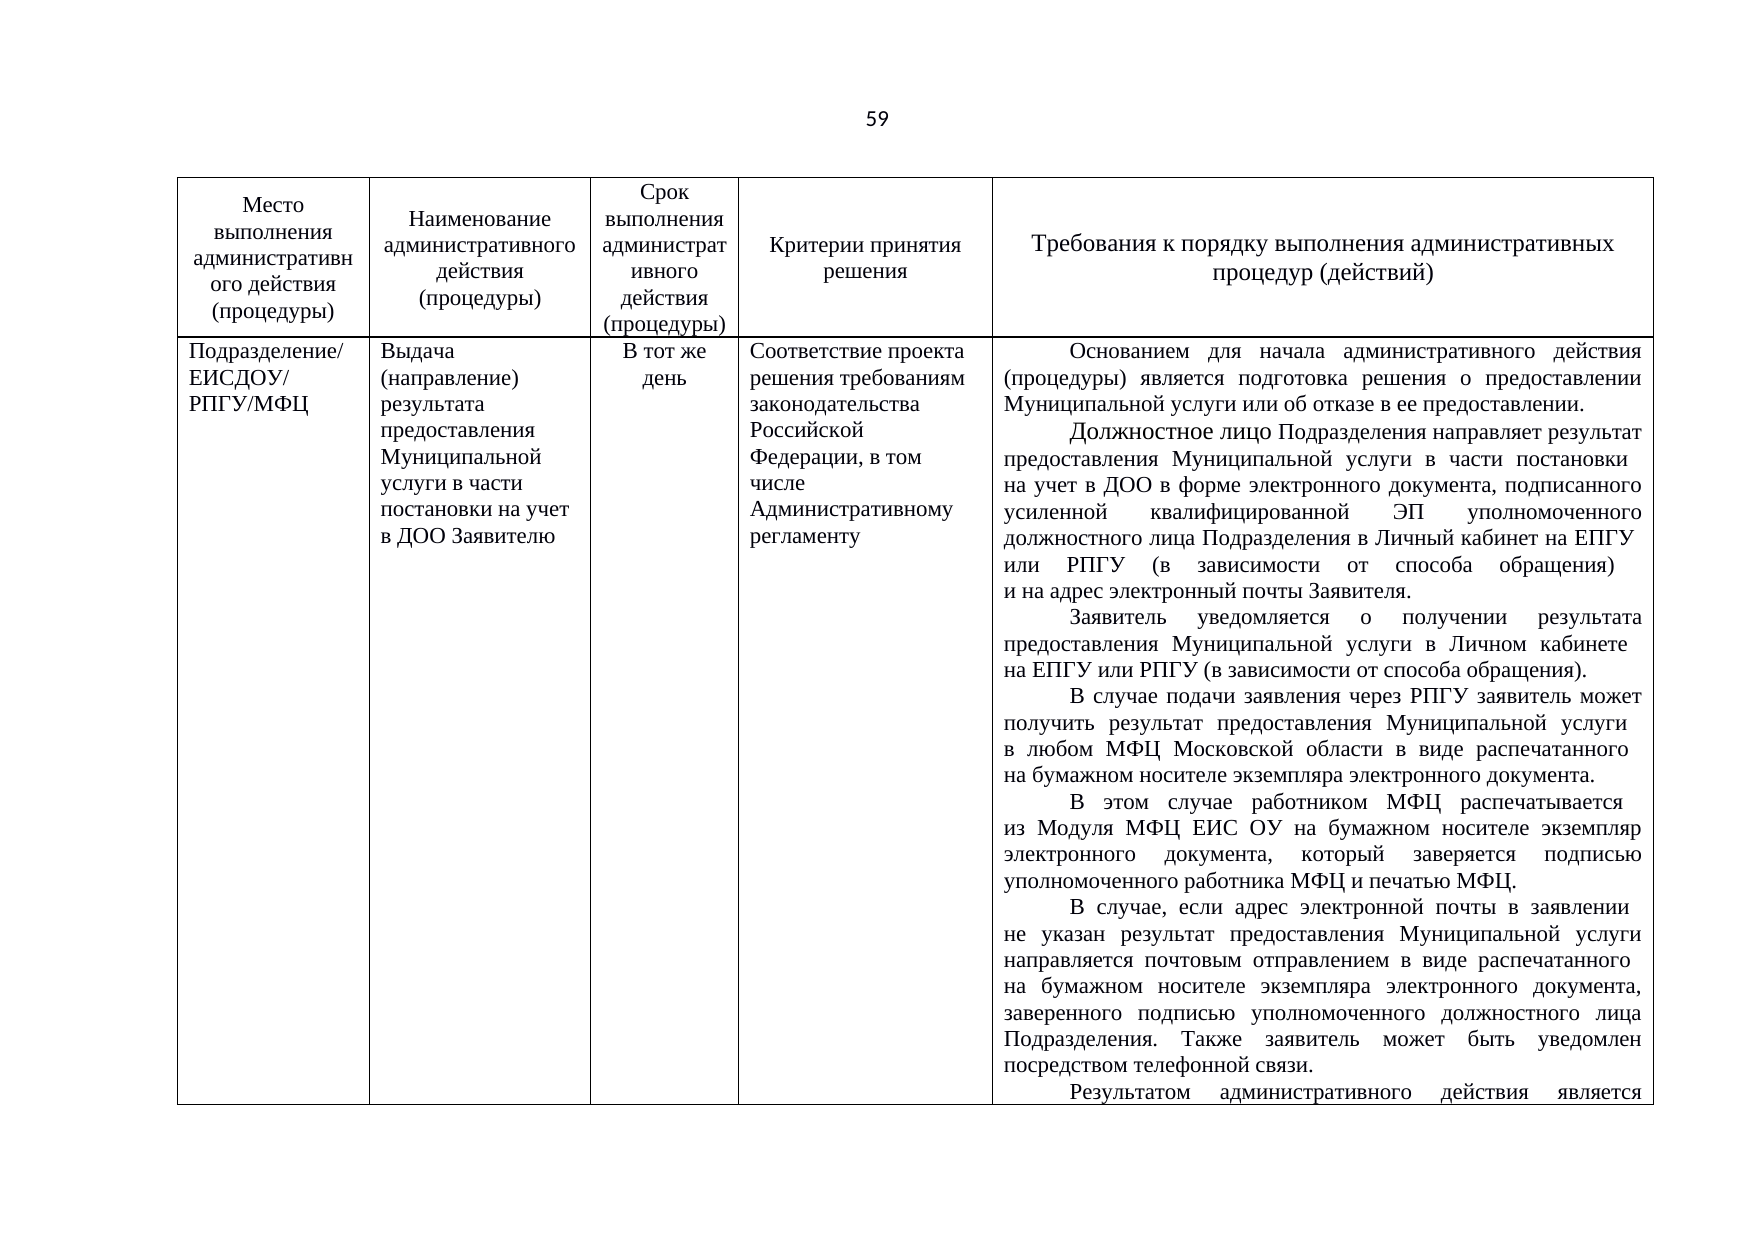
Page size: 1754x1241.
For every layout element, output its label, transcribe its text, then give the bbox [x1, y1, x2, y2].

table_header Критерии принятия решения [739, 178, 992, 336]
table_cell Подразделение/ ЕИСДОУ/РПГУ/МФЦ [178, 338, 369, 1104]
table_header Наименование административного действия (процедуры) [370, 178, 590, 336]
table_header Место выполнения административного действия (процедуры) [178, 178, 369, 336]
table_cell Выдача (направление) результата предоставления Муниципальной услуги в части постановки на учет в ДОО Заявителю [370, 338, 590, 1104]
table_cell В тот же день [591, 338, 738, 1104]
table_header Требования к порядку выполнения административных процедур (действий) [993, 178, 1653, 336]
table_cell Соответствие проекта решения требованиям законодательства Российской Федерации, в том числе Административному регламенту [739, 338, 992, 1104]
table_header Срок выполнения административного действия (процедуры) [591, 178, 738, 336]
